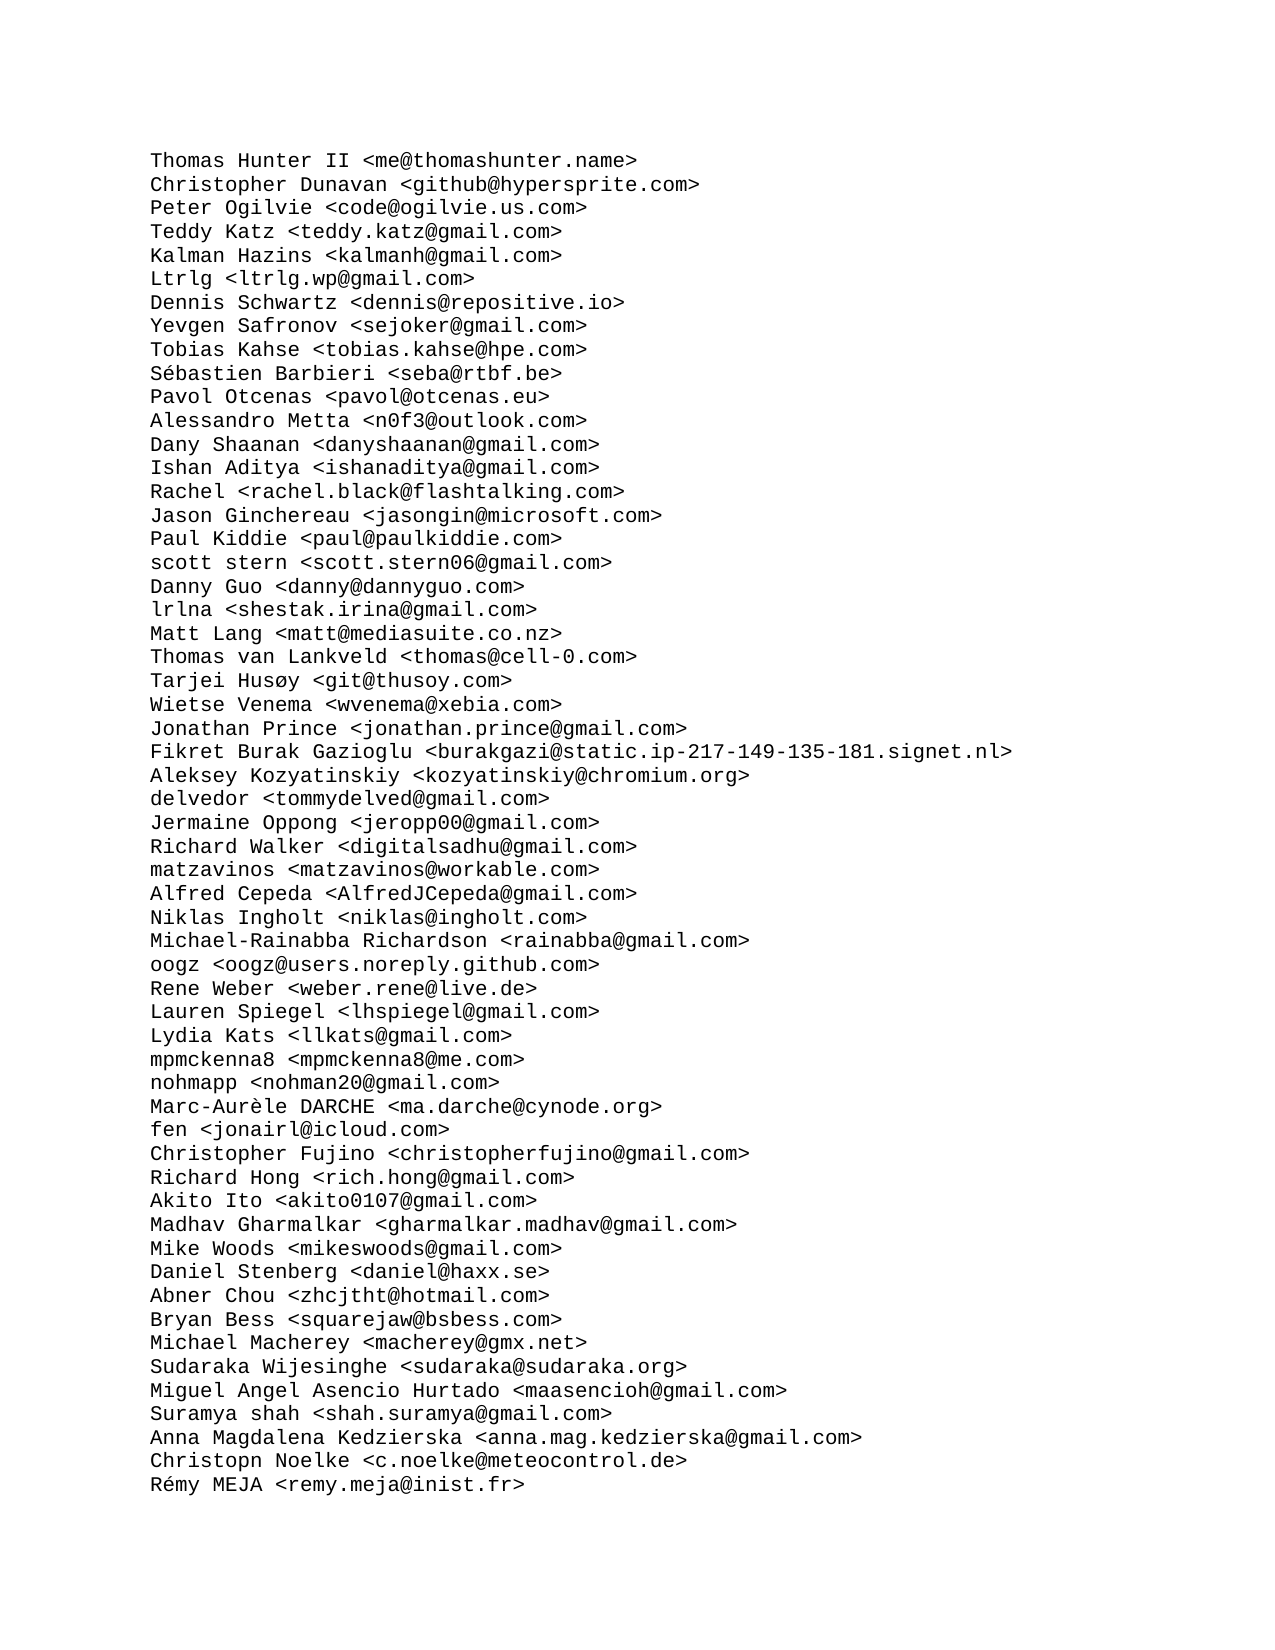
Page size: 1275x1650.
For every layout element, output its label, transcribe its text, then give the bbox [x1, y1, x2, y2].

text Paul Kiddie <paul@paulkiddie.com> [150, 528, 1125, 552]
text Daniel Stenberg <daniel@haxx.se> [150, 1261, 1125, 1285]
text delvedor <tommydelved@gmail.com> [150, 788, 1125, 812]
text Aleksey Kozyatinskiy <kozyatinskiy@chromium.org> [150, 765, 1125, 788]
text Richard Walker <digitalsadhu@gmail.com> [150, 836, 1125, 859]
text Tobias Kahse <tobias.kahse@hpe.com> [150, 339, 1125, 363]
text fen <jonairl@icloud.com> [150, 1119, 1125, 1143]
text Lauren Spiegel <lhspiegel@gmail.com> [150, 1001, 1125, 1025]
text Ltrlg <ltrlg.wp@gmail.com> [150, 268, 1125, 292]
text lrlna <shestak.irina@gmail.com> [150, 599, 1125, 623]
text Fikret Burak Gazioglu <burakgazi@static.ip-217-149-135-181.signet.nl> [150, 741, 1125, 765]
text Michael-Rainabba Richardson <rainabba@gmail.com> [150, 930, 1125, 954]
text Niklas Ingholt <niklas@ingholt.com> [150, 907, 1125, 930]
text Abner Chou <zhcjtht@hotmail.com> [150, 1285, 1125, 1309]
text Miguel Angel Asencio Hurtado <maasencioh@gmail.com> [150, 1379, 1125, 1403]
text Akito Ito <akito0107@gmail.com> [150, 1190, 1125, 1214]
text Pavol Otcenas <pavol@otcenas.eu> [150, 386, 1125, 410]
text Ishan Aditya <ishanaditya@gmail.com> [150, 457, 1125, 481]
text Christopn Noelke <c.noelke@meteocontrol.de> [150, 1451, 1125, 1474]
text Teddy Katz <teddy.katz@gmail.com> [150, 221, 1125, 244]
text Lydia Kats <llkats@gmail.com> [150, 1025, 1125, 1048]
text Michael Macherey <macherey@gmx.net> [150, 1332, 1125, 1356]
text Mike Woods <mikeswoods@gmail.com> [150, 1238, 1125, 1261]
text Anna Magdalena Kedzierska <anna.mag.kedzierska@gmail.com> [150, 1427, 1125, 1451]
text nohmapp <nohman20@gmail.com> [150, 1072, 1125, 1096]
text Madhav Gharmalkar <gharmalkar.madhav@gmail.com> [150, 1214, 1125, 1238]
text Rene Weber <weber.rene@live.de> [150, 978, 1125, 1001]
text Christopher Fujino <christopherfujino@gmail.com> [150, 1143, 1125, 1167]
text Matt Lang <matt@mediasuite.co.nz> [150, 623, 1125, 647]
text matzavinos <matzavinos@workable.com> [150, 859, 1125, 883]
text Alfred Cepeda <AlfredJCepeda@gmail.com> [150, 883, 1125, 907]
text Rémy MEJA <remy.meja@inist.fr> [150, 1474, 1125, 1498]
text Dany Shaanan <danyshaanan@gmail.com> [150, 434, 1125, 457]
text mpmckenna8 <mpmckenna8@me.com> [150, 1048, 1125, 1072]
text Thomas Hunter II <me@thomashunter.name> [150, 150, 1125, 174]
text Suramya shah <shah.suramya@gmail.com> [150, 1403, 1125, 1427]
text Sébastien Barbieri <seba@rtbf.be> [150, 363, 1125, 386]
text Jonathan Prince <jonathan.prince@gmail.com> [150, 717, 1125, 741]
text Yevgen Safronov <sejoker@gmail.com> [150, 316, 1125, 339]
text scott stern <scott.stern06@gmail.com> [150, 552, 1125, 576]
text Christopher Dunavan <github@hypersprite.com> [150, 174, 1125, 197]
text Thomas van Lankveld <thomas@cell-0.com> [150, 647, 1125, 670]
text Sudaraka Wijesinghe <sudaraka@sudaraka.org> [150, 1356, 1125, 1379]
text Jermaine Oppong <jeropp00@gmail.com> [150, 812, 1125, 836]
text Rachel <rachel.black@flashtalking.com> [150, 481, 1125, 505]
text oogz <oogz@users.noreply.github.com> [150, 954, 1125, 978]
text Danny Guo <danny@dannyguo.com> [150, 576, 1125, 599]
text Kalman Hazins <kalmanh@gmail.com> [150, 244, 1125, 268]
text Marc-Aurèle DARCHE <ma.darche@cynode.org> [150, 1096, 1125, 1119]
text Richard Hong <rich.hong@gmail.com> [150, 1167, 1125, 1190]
text Peter Ogilvie <code@ogilvie.us.com> [150, 197, 1125, 221]
text Wietse Venema <wvenema@xebia.com> [150, 694, 1125, 717]
text Dennis Schwartz <dennis@repositive.io> [150, 292, 1125, 316]
text Jason Ginchereau <jasongin@microsoft.com> [150, 505, 1125, 528]
text Bryan Bess <squarejaw@bsbess.com> [150, 1309, 1125, 1332]
text Alessandro Metta <n0f3@outlook.com> [150, 410, 1125, 434]
text Tarjei Husøy <git@thusoy.com> [150, 670, 1125, 694]
